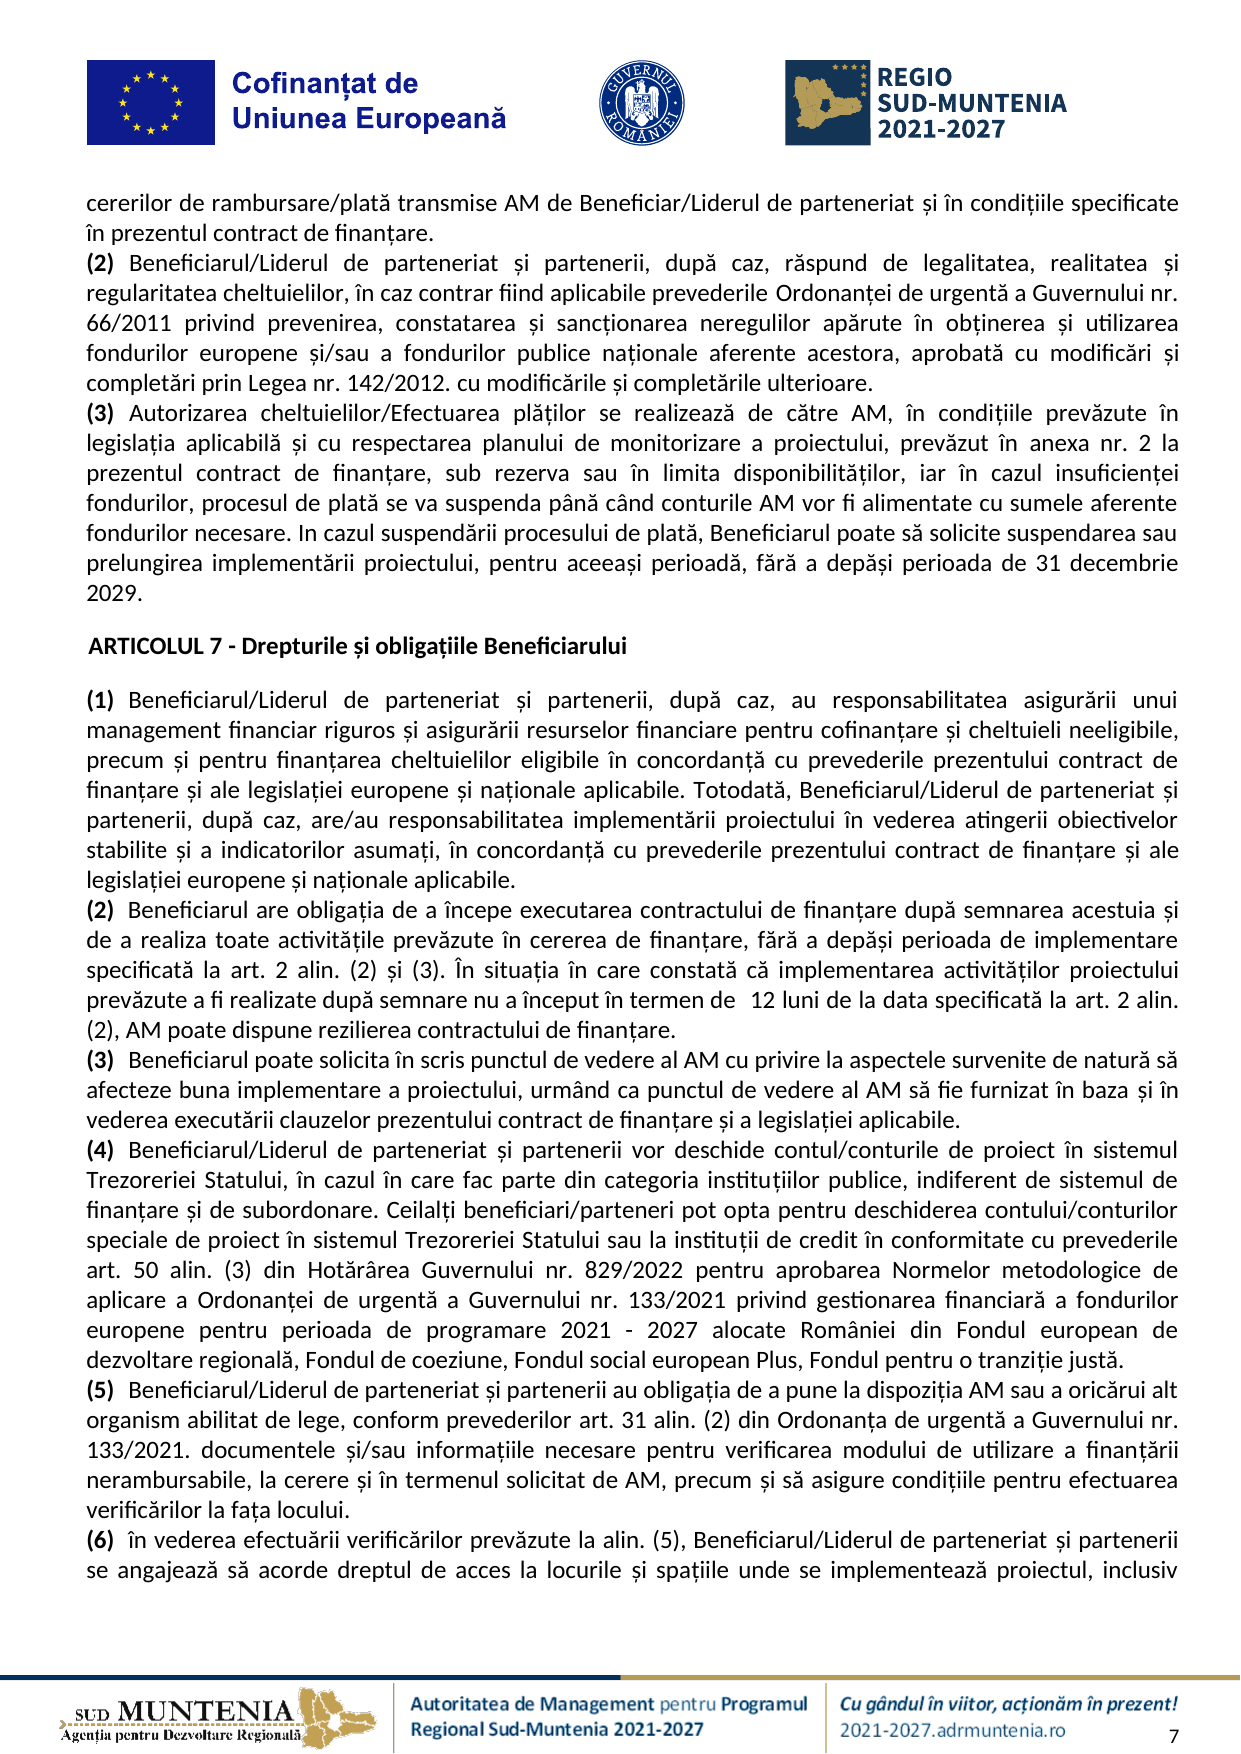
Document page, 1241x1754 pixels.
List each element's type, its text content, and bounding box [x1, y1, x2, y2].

list Beneficiarul/Liderul de parteneriat şi partenerii au obligaţia de a pune la dispoziţia AM sau a oricărui alt organism abilitat de lege, conform prevederilor art. 31 alin. (2) din Ordonanţa de urgentă a Guvernului nr. 133/2021. documentele şi/sau informaţiile necesare pentru verificarea modului de utilizare a finanţării nerambursabile, la cerere şi în termenul solicitat de AM, precum şi să asigure condiţiile pentru efectuarea verificărilor la faţa locului. [86, 1374, 1179, 1524]
list Beneficiarul poate solicita în scris punctul de vedere al AM cu privire la aspectele survenite de natură să afecteze buna implementare a proiectului, urmând ca punctul de vedere al AM să fie furnizat în baza şi în vederea executării clauzelor prezentului contract de finanţare şi a legislaţiei aplicabile. [86, 1044, 1179, 1134]
subtitle ARTICOLUL 7 - Drepturile şi obligaţiile Beneficiarului [88, 634, 1179, 659]
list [86, 1524, 1179, 1584]
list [86, 187, 1179, 247]
list Beneficiarul/Liderul de parteneriat şi partenerii, după caz, răspund de legalitatea, realitatea şi regularitatea cheltuielilor, în caz contrar fiind aplicabile prevederile Ordonanţei de urgentă a Guvernului nr. 66/2011 privind prevenirea, constatarea şi sancţionarea neregulilor apărute în obţinerea şi utilizarea fondurilor europene şi/sau a fondurilor publice naţionale aferente acestora, aprobată cu modificări şi completări prin Legea nr. 142/2012. cu modificările şi completările ulterioare. [86, 247, 1179, 397]
list Beneficiarul/Liderul de parteneriat şi partenerii vor deschide contul/conturile de proiect în sistemul Trezoreriei Statului, în cazul în care fac parte din categoria instituţiilor publice, indiferent de sistemul de finanţare şi de subordonare. Ceilalţi beneficiari/parteneri pot opta pentru deschiderea contului/conturilor speciale de proiect în sistemul Trezoreriei Statului sau la instituţii de credit în conformitate cu prevederile art. 50 alin. (3) din Hotărârea Guvernului nr. 829/2022 pentru aprobarea Normelor metodologice de aplicare a Ordonanţei de urgentă a Guvernului nr. 133/2021 privind gestionarea financiară a fondurilor europene pentru perioada de programare 2021 - 2027 alocate României din Fondul european de dezvoltare regională, Fondul de coeziune, Fondul social european Plus, Fondul pentru o tranziţie justă. [86, 1134, 1179, 1374]
list Beneficiarul/Liderul de parteneriat şi partenerii, după caz, au responsabilitatea asigurării unui management financiar riguros şi asigurării resurselor financiare pentru cofinanţare şi cheltuieli neeligibile, precum şi pentru finanţarea cheltuielilor eligibile în concordanţă cu prevederile prezentului contract de finanţare şi ale legislaţiei europene şi naţionale aplicabile. Totodată, Beneficiarul/Liderul de parteneriat şi partenerii, după caz, are/au responsabilitatea implementării proiectului în vederea atingerii obiectivelor stabilite şi a indicatorilor asumaţi, în concordanţă cu prevederile prezentului contract de finanţare şi ale legislaţiei europene şi naţionale aplicabile. [86, 684, 1179, 894]
picture [0, 1675, 1241, 1754]
list Autorizarea cheltuielilor/Efectuarea plăţilor se realizează de către AM, în condiţiile prevăzute în legislaţia aplicabilă şi cu respectarea planului de monitorizare a proiectului, prevăzut în anexa nr. 2 la prezentul contract de finanţare, sub rezerva sau în limita disponibilităţilor, iar în cazul insuficienţei fondurilor, procesul de plată se va suspenda până când conturile AM vor fi alimentate cu sumele aferente fondurilor necesare. In cazul suspendării procesului de plată, Beneficiarul poate să solicite suspendarea sau prelungirea implementării proiectului, pentru aceeaşi perioadă, fără a depăşi perioada de 31 decembrie 2029. [86, 397, 1179, 607]
list Beneficiarul are obligaţia de a începe executarea contractului de finanţare după semnarea acestuia şi de a realiza toate activităţile prevăzute în cererea de finanţare, fără a depăşi perioada de implementare specificată la art. 2 alin. (2) şi (3). În situaţia în care constată că implementarea activităţilor proiectului prevăzute a fi realizate după semnare nu a început în termen de 12 luni de la data specificată la art. 2 alin. (2), AM poate dispune rezilierea contractului de finanţare. [86, 894, 1179, 1044]
